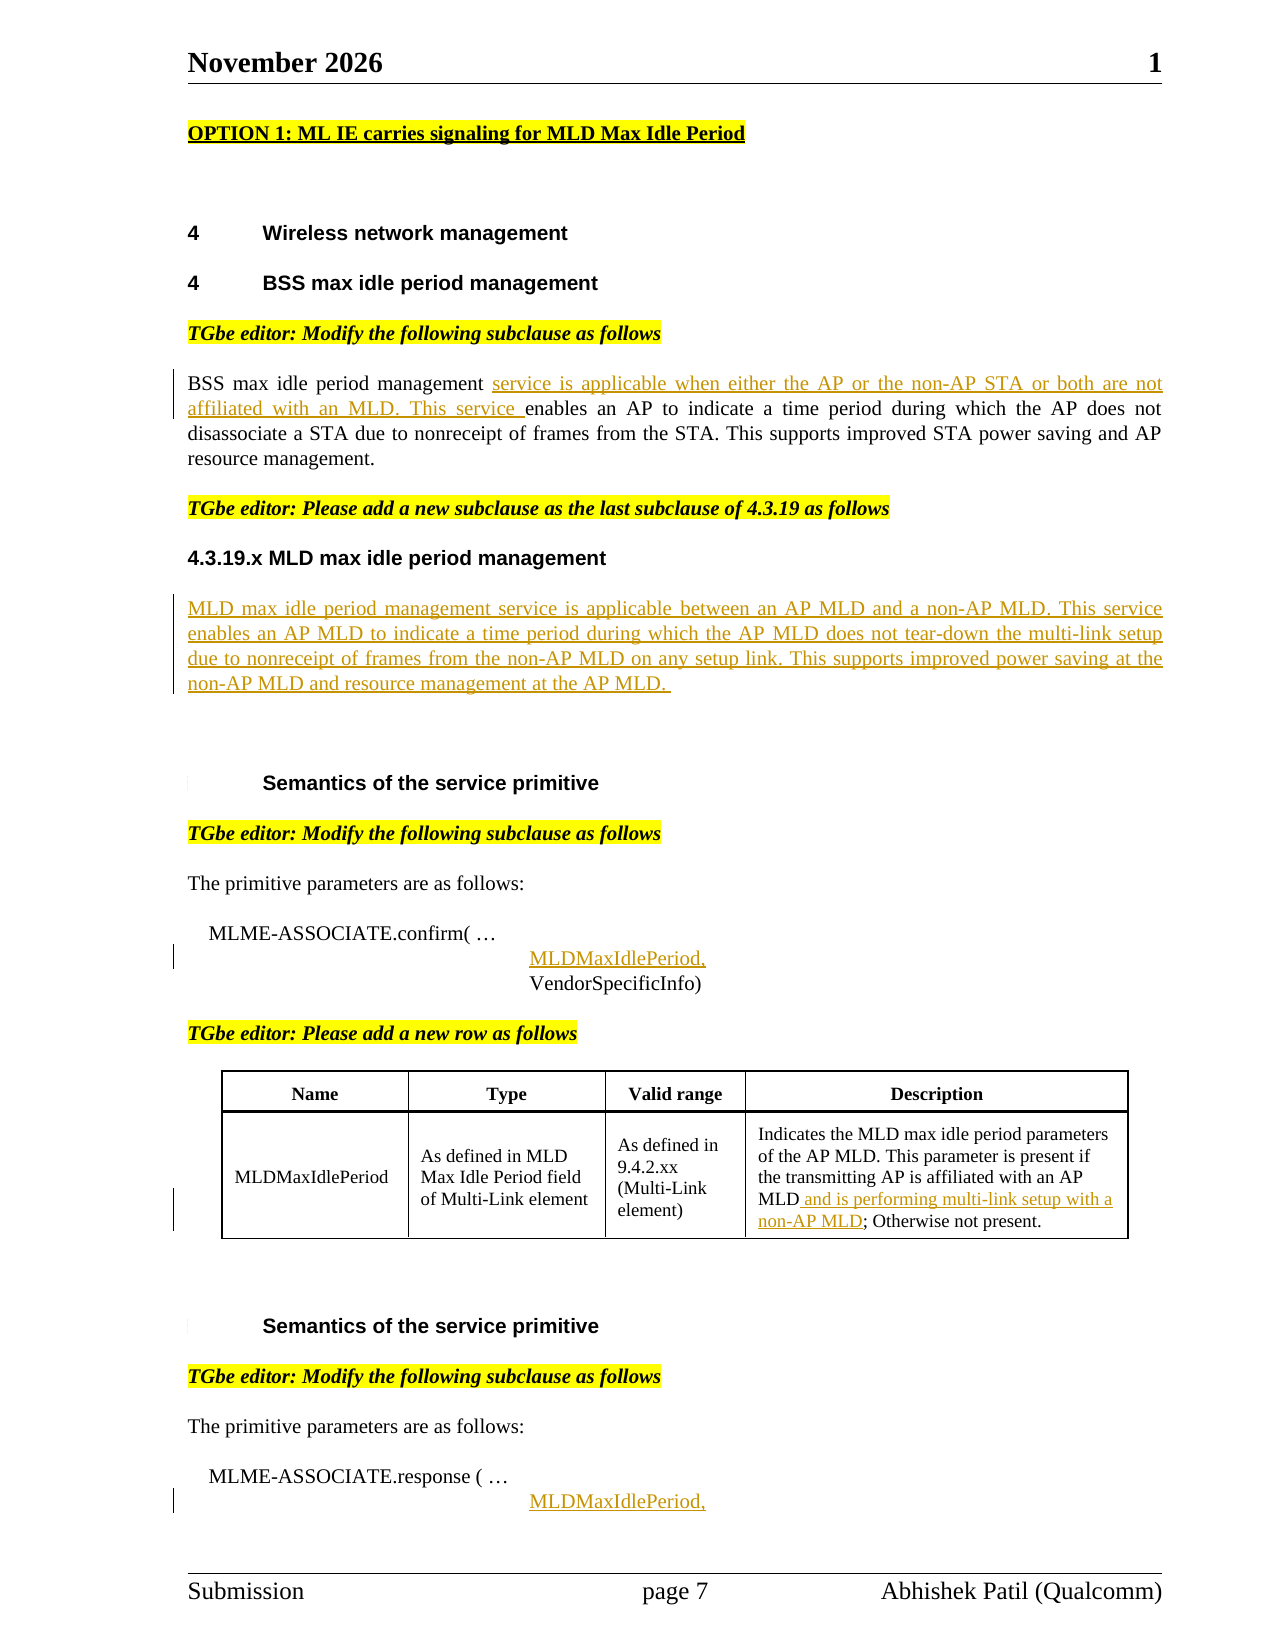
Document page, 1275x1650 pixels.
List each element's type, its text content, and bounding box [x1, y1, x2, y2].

text 4.3.19.x MLD max idle period management [187, 544, 1162, 569]
text TGbe editor: Please add a new row as follows [187, 1019, 1162, 1044]
text TGbe editor: Modify the following subclause as follows [187, 319, 1162, 344]
table_cell MLDMaxIdlePeriod [223, 1113, 408, 1237]
table_header Description [746, 1072, 1127, 1110]
text BSS max idle period management enables an AP to indicate a time period during which the AP does not disassociate a STA due to nonreceipt of frames from the STA. This supports improved STA power saving and AP resource management. [187, 369, 1162, 469]
text The primitive parameters are as follows: [187, 1413, 1162, 1438]
table_header Name [223, 1072, 408, 1110]
table_header Valid range [606, 1072, 745, 1110]
text OPTION 1: ML IE carries signaling for MLD Max Idle Period [187, 119, 1162, 144]
list Wireless network management [187, 219, 1162, 244]
text MLME-ASSOCIATE.response ( … [208, 1463, 1162, 1488]
list BSS max idle period management [187, 269, 1162, 294]
table_cell As defined in 9.4.2.xx (Multi-Link element) [606, 1113, 745, 1237]
text TGbe editor: Please add a new subclause as the last subclause of 4.3.19 as follows [187, 494, 1162, 519]
table_cell As defined in MLD Max Idle Period field of Multi-Link element [409, 1113, 605, 1237]
text TGbe editor: Modify the following subclause as follows [187, 819, 1162, 844]
text TGbe editor: Modify the following subclause as follows [187, 1363, 1162, 1388]
text VendorSpecificInfo) [529, 969, 1162, 994]
text The primitive parameters are as follows: [187, 869, 1162, 894]
list Semantics of the service primitive [187, 1313, 1162, 1338]
table_header Type [409, 1072, 605, 1110]
list Semantics of the service primitive [187, 769, 1162, 794]
text MLME-ASSOCIATE.confirm( … [208, 919, 1162, 944]
